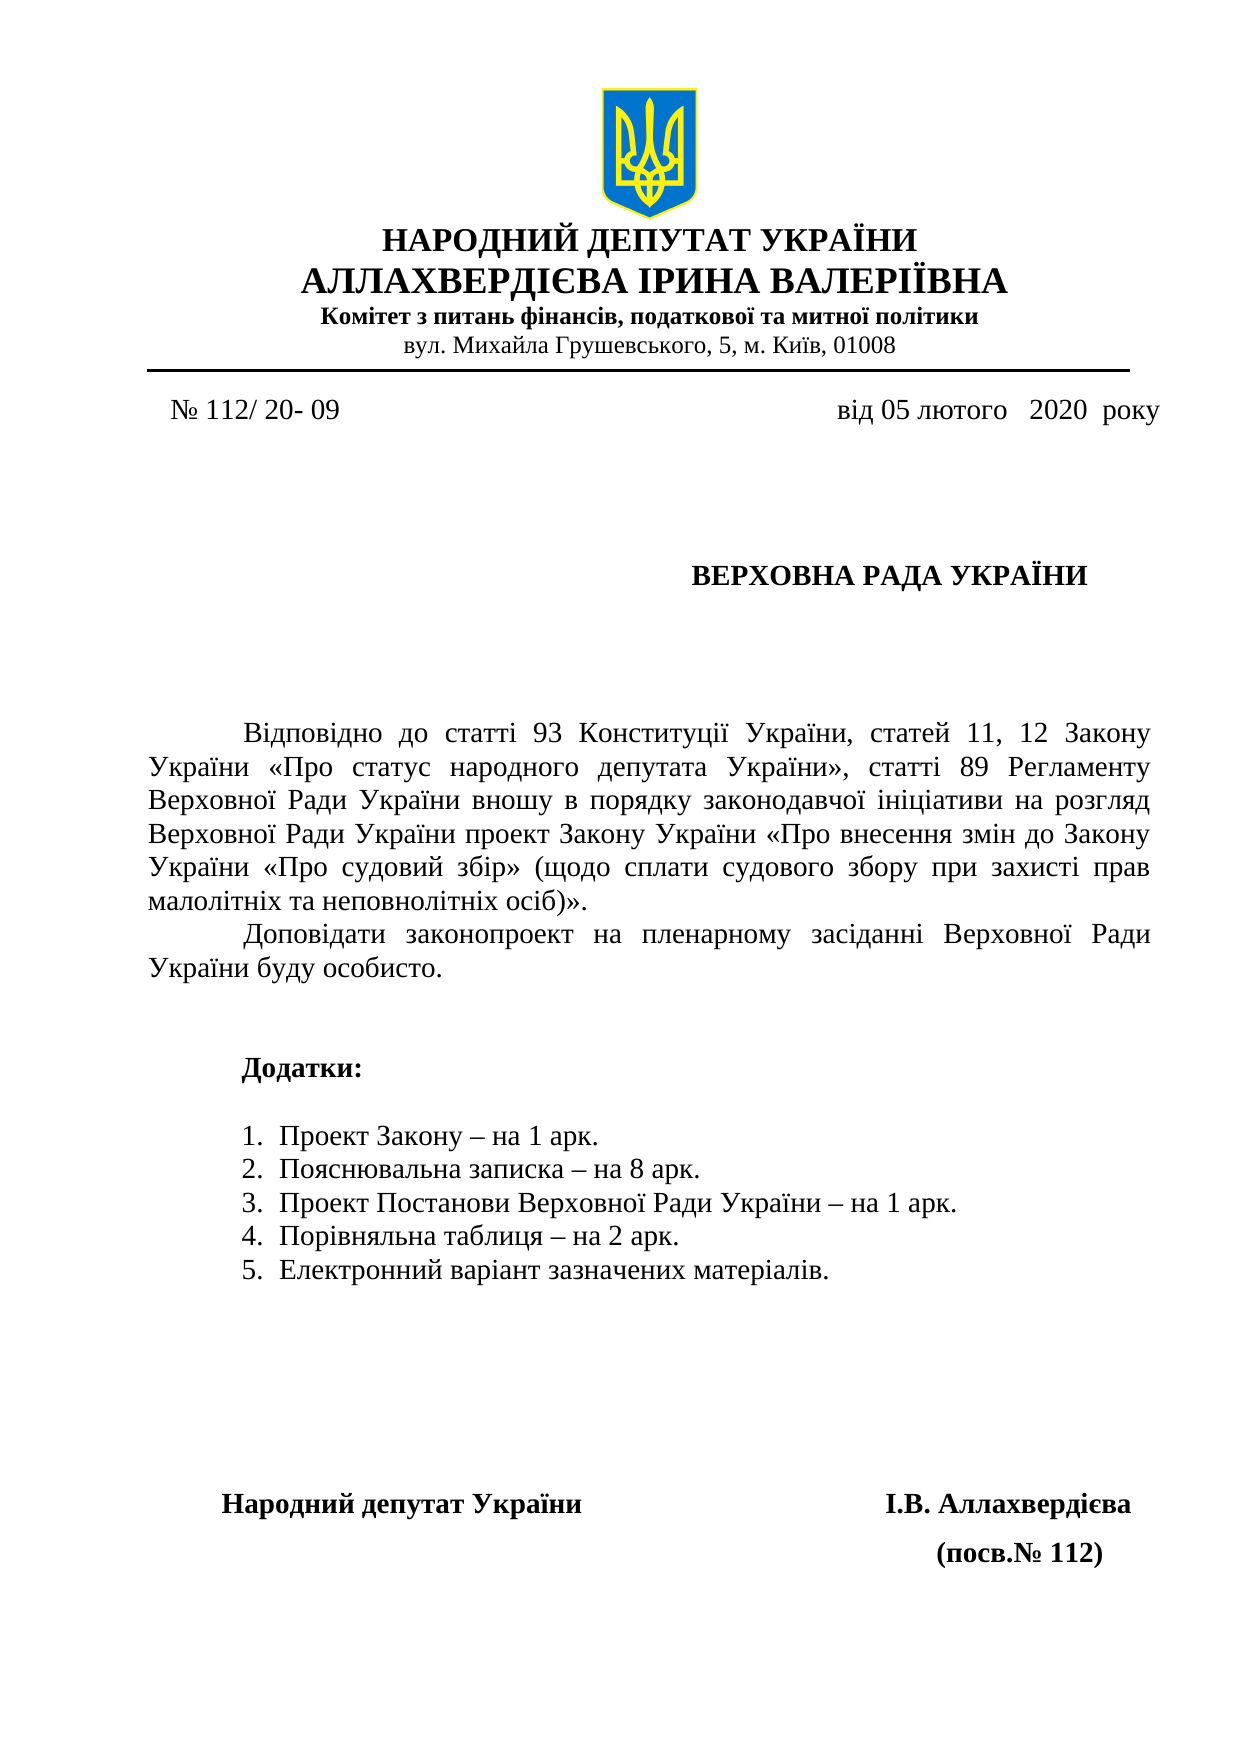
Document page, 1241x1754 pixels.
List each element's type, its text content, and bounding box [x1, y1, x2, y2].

text Комітет з питань фінансів, податкової та митної політики [148, 301, 1152, 330]
list Порівняльна таблиця – на 2 арк. [148, 1218, 1152, 1252]
list Електронний варіант зазначених матеріалів. [148, 1252, 1152, 1285]
text вул. Михайла Грушевського, . Київ, 01008 [148, 330, 1152, 359]
table_header № 112/ 20- 09 [159, 392, 646, 430]
text (посв.№ 112) [148, 1535, 1152, 1568]
text НАРОДНИЙ ДЕПУТАТ УКРАЇНИ [148, 220, 1152, 258]
list Проект Закону – на 1 арк. [148, 1118, 1152, 1151]
picture [602, 88, 698, 220]
list Проект Постанови Верховної Ради України – на 1 арк. [148, 1185, 1152, 1218]
text Відповідно до статті 93 Конституції України, статей 11, 12 Закону України «Про статус народного депутата України», статті 89 Регламенту Верховної Ради України вношу в порядку законодавчої ініціативи на розгляд Верховної Ради України проект Закону України «Про внесення змін до Закону України «Про судовий збір» (щодо сплати судового збору при захисті прав малолітніх та неповнолітніх осіб)». [148, 715, 1152, 916]
text АЛЛАХВЕРДІЄВА ІРИНА ВАЛЕРІЇВНА [148, 258, 1152, 301]
list Пояснювальна записка – на 8 арк. [148, 1151, 1152, 1185]
text Доповідати законопроект на пленарному засіданні Верховної Ради України буду особисто. [148, 916, 1152, 983]
text Народний депутат України І.В. Аллахвердієва [148, 1487, 1152, 1520]
table_header від 05 лютого 2020 року [646, 392, 1171, 430]
text Додатки: [148, 1051, 1152, 1084]
text Верховна Рада України [691, 558, 1152, 592]
